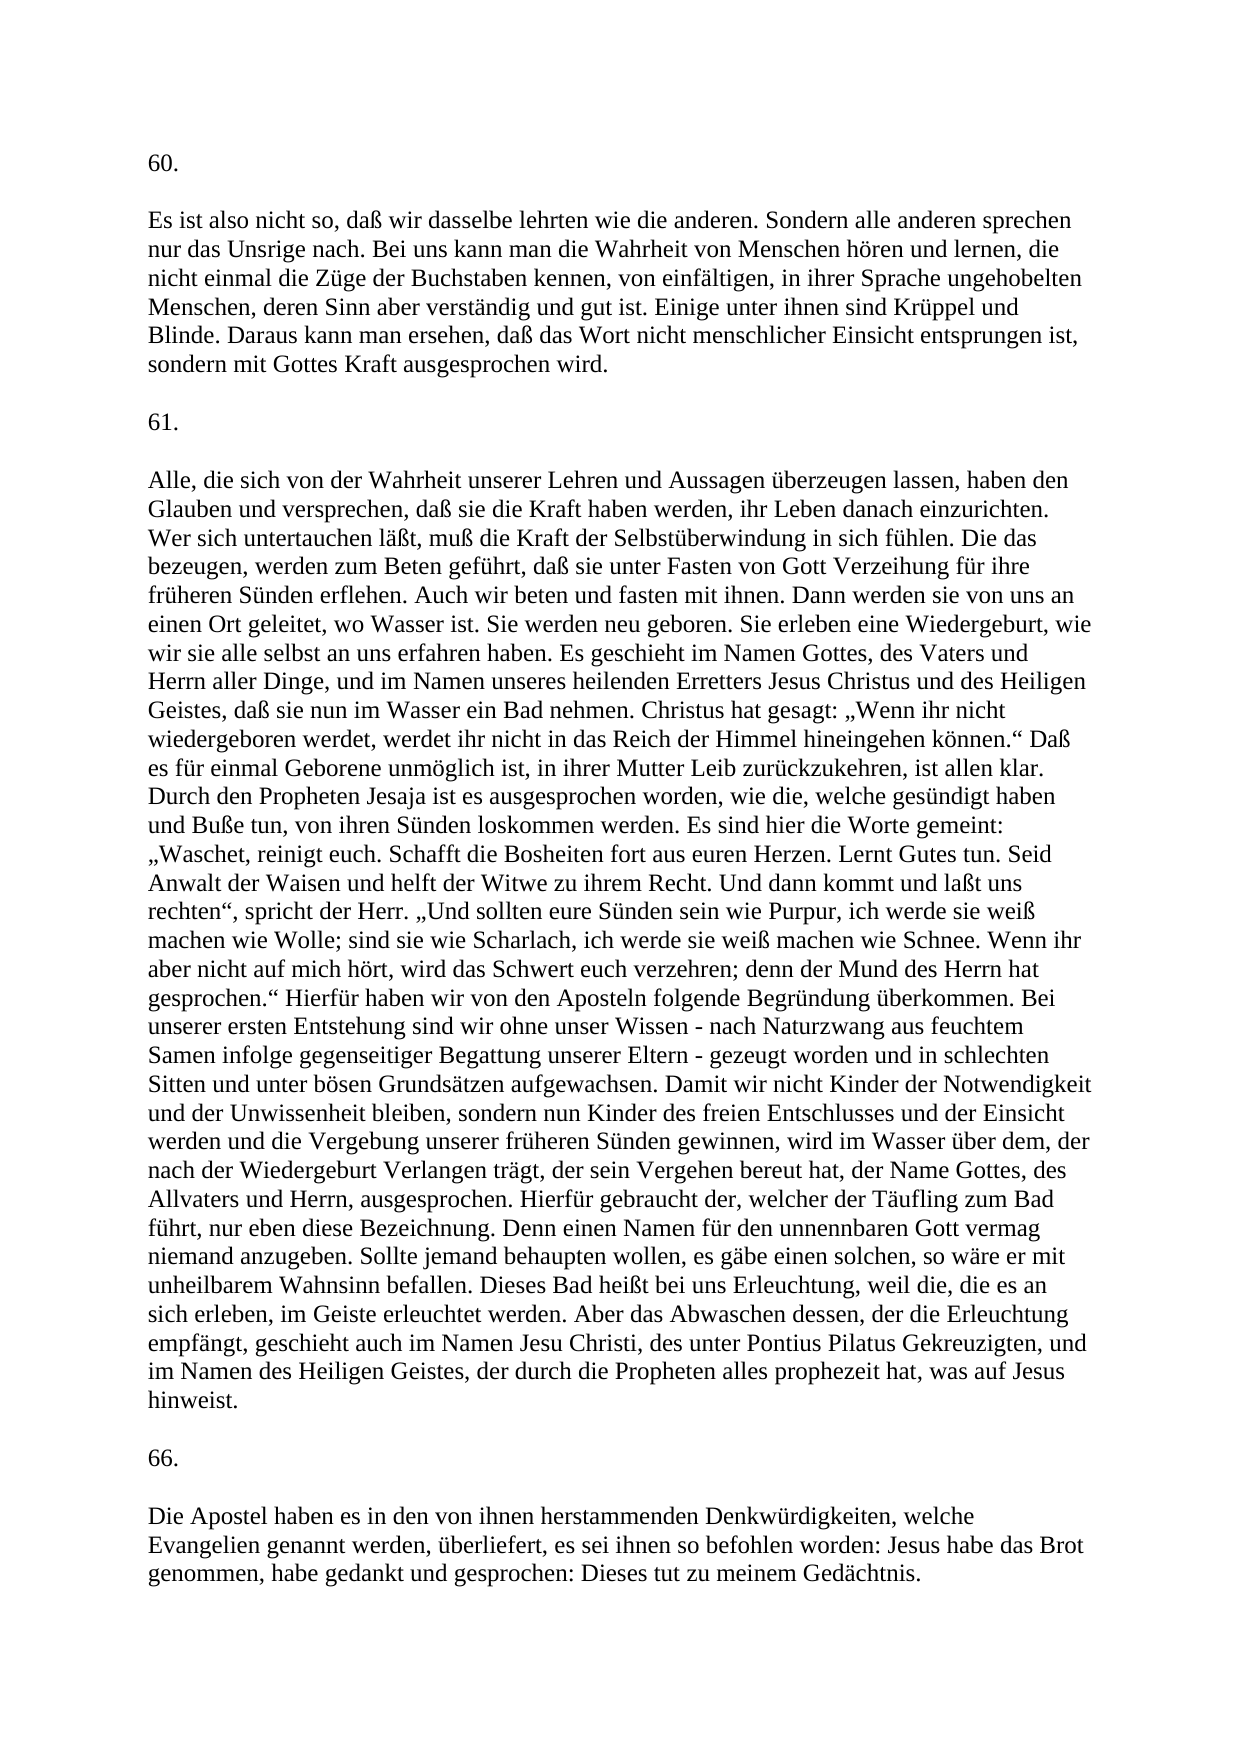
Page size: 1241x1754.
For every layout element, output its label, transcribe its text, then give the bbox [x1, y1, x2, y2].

text Es ist also nicht so, daß wir dasselbe lehrten wie die anderen. Sondern alle anderen sprechen nur das Unsrige nach. Bei uns kann man die Wahrheit von Menschen hören und lernen, die nicht einmal die Züge der Buchstaben kennen, von einfältigen, in ihrer Sprache ungehobelten Menschen, deren Sinn aber verständig und gut ist. Einige unter ihnen sind Krüppel und Blinde. Daraus kann man ersehen, daß das Wort nicht menschlicher Einsicht entsprungen ist, sondern mit Gottes Kraft ausgesprochen wird. [148, 206, 1093, 378]
text Alle, die sich von der Wahrheit unserer Lehren und Aussagen überzeugen lassen, haben den Glauben und versprechen, daß sie die Kraft haben werden, ihr Leben danach einzurichten. Wer sich untertauchen läßt, muß die Kraft der Selbstüberwindung in sich fühlen. Die das bezeugen, werden zum Beten geführt, daß sie unter Fasten von Gott Verzeihung für ihre früheren Sünden erflehen. Auch wir beten und fasten mit ihnen. Dann werden sie von uns an einen Ort geleitet, wo Wasser ist. Sie werden neu geboren. Sie erleben eine Wiedergeburt, wie wir sie alle selbst an uns erfahren haben. Es geschieht im Namen Gottes, des Vaters und Herrn aller Dinge, und im Namen unseres heilenden Erretters Jesus Christus und des Heiligen Geistes, daß sie nun im Wasser ein Bad nehmen. Christus hat gesagt: „Wenn ihr nicht wiedergeboren werdet, werdet ihr nicht in das Reich der Himmel hineingehen können.“ Daß es für einmal Geborene unmöglich ist, in ihrer Mutter Leib zurückzukehren, ist allen klar. Durch den Propheten Jesaja ist es ausgesprochen worden, wie die, welche gesündigt haben und Buße tun, von ihren Sünden loskommen werden. Es sind hier die Worte gemeint: „Waschet, reinigt euch. Schafft die Bosheiten fort aus euren Herzen. Lernt Gutes tun. Seid Anwalt der Waisen und helft der Witwe zu ihrem Recht. Und dann kommt und laßt uns rechten“, spricht der Herr. „Und sollten eure Sünden sein wie Purpur, ich werde sie weiß machen wie Wolle; sind sie wie Scharlach, ich werde sie weiß machen wie Schnee. Wenn ihr aber nicht auf mich hört, wird das Schwert euch verzehren; denn der Mund des Herrn hat gesprochen.“ Hierfür haben wir von den Aposteln folgende Begründung überkommen. Bei unserer ersten Entstehung sind wir ohne unser Wissen - nach Naturzwang aus feuchtem Samen infolge gegenseitiger Begattung unserer Eltern - gezeugt worden und in schlechten Sitten und unter bösen Grundsätzen aufgewachsen. Damit wir nicht Kinder der Notwendigkeit und der Unwissenheit bleiben, sondern nun Kinder des freien Entschlusses und der Einsicht werden und die Vergebung unserer früheren Sünden gewinnen, wird im Wasser über dem, der nach der Wiedergeburt Verlangen trägt, der sein Vergehen bereut hat, der Name Gottes, des Allvaters und Herrn, ausgesprochen. Hierfür gebraucht der, welcher der Täufling zum Bad führt, nur eben diese Bezeichnung. Denn einen Namen für den unnennbaren Gott vermag niemand anzugeben. Sollte jemand behaupten wollen, es gäbe einen solchen, so wäre er mit unheilbarem Wahnsinn befallen. Dieses Bad heißt bei uns Erleuchtung, weil die, die es an sich erleben, im Geiste erleuchtet werden. Aber das Abwaschen dessen, der die Erleuchtung empfängt, geschieht auch im Namen Jesu Christi, des unter Pontius Pilatus Gekreuzigten, und im Namen des Heiligen Geistes, der durch die Propheten alles prophezeit hat, was auf Jesus hinweist. [148, 465, 1093, 1414]
text Die Apostel haben es in den von ihnen herstammenden Denkwürdigkeiten, welche Evangelien genannt werden, überliefert, es sei ihnen so befohlen worden: Jesus habe das Brot genommen, habe gedankt und gesprochen: Dieses tut zu meinem Gedächtnis. [148, 1501, 1093, 1587]
text 66. [148, 1443, 1093, 1472]
text 61. [148, 407, 1093, 436]
text 60. [148, 148, 1093, 176]
